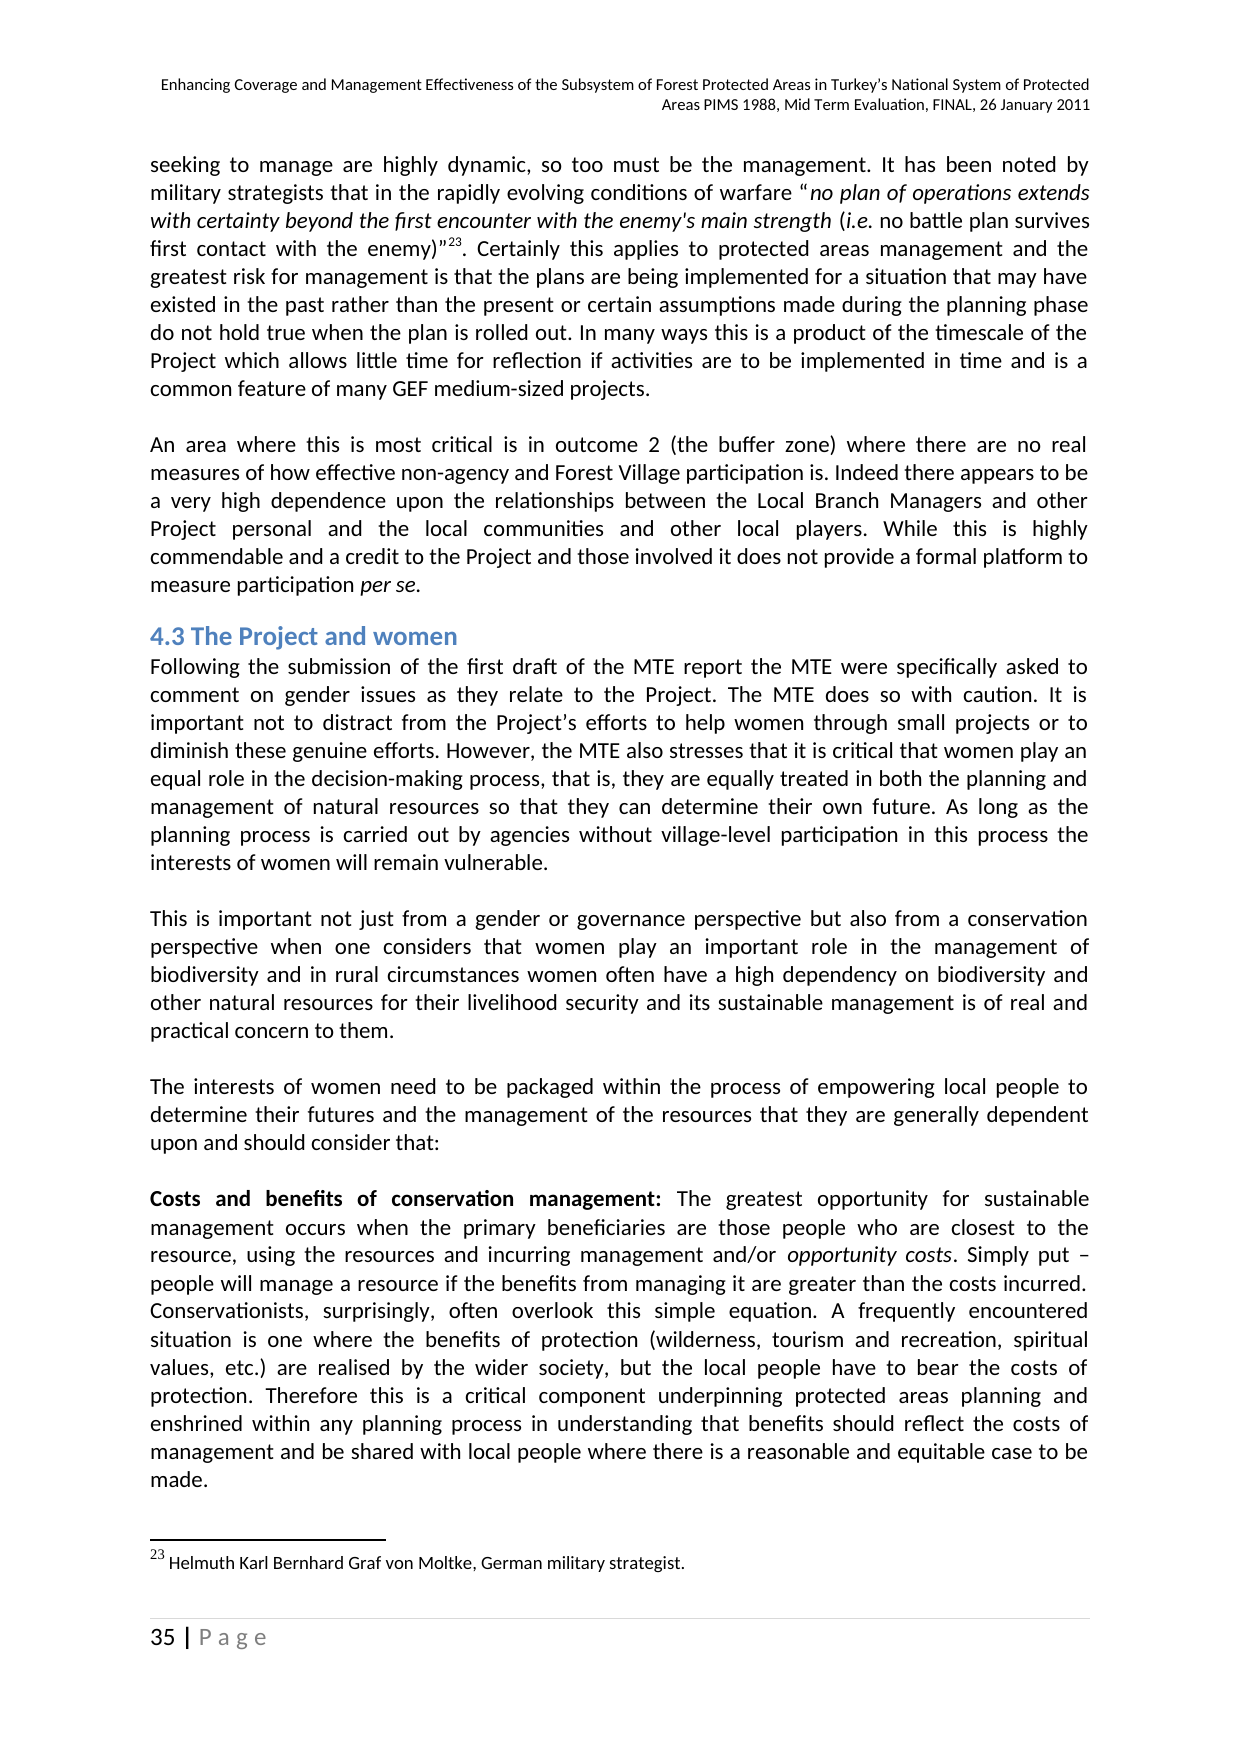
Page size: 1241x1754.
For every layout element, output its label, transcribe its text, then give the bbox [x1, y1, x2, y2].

text This is important not just from a gender or governance perspective but also from a conservation perspective when one considers that women play an important role in the management of biodiversity and in rural circumstances women often have a high dependency on biodiversity and other natural resources for their livelihood security and its sustainable management is of real and practical concern to them. [150, 904, 1090, 1044]
subtitle 4.3 The Project and women [150, 619, 1090, 652]
text Following the submission of the first draft of the MTE report the MTE were specifically asked to comment on gender issues as they relate to the Project. The MTE does so with caution. It is important not to distract from the Project’s efforts to help women through small projects or to diminish these genuine efforts. However, the MTE also stresses that it is critical that women play an equal role in the decision-making process, that is, they are equally treated in both the planning and management of natural resources so that they can determine their own future. As long as the planning process is carried out by agencies without village-level participation in this process the interests of women will remain vulnerable. [150, 652, 1090, 876]
text Costs and benefits of conservation management: The greatest opportunity for sustainable management occurs when the primary beneficiaries are those people who are closest to the resource, using the resources and incurring management and/or opportunity costs. Simply put – people will manage a resource if the benefits from managing it are greater than the costs incurred. Conservationists, surprisingly, often overlook this simple equation. A frequently encountered situation is one where the benefits of protection (wilderness, tourism and recreation, spiritual values, etc.) are realised by the wider society, but the local people have to bear the costs of protection. Therefore this is a critical component underpinning protected areas planning and enshrined within any planning process in understanding that benefits should reflect the costs of management and be shared with local people where there is a reasonable and equitable case to be made. [150, 1184, 1090, 1493]
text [150, 150, 1090, 402]
text The interests of women need to be packaged within the process of empowering local people to determine their futures and the management of the resources that they are generally dependent upon and should consider that: [150, 1072, 1090, 1157]
text An area where this is most critical is in outcome 2 (the buffer zone) where there are no real measures of how effective non-agency and Forest Village participation is. Indeed there appears to be a very high dependence upon the relationships between the Local Branch Managers and other Project personal and the local communities and other local players. While this is highly commendable and a credit to the Project and those involved it does not provide a formal platform to measure participation per se. [150, 430, 1090, 598]
